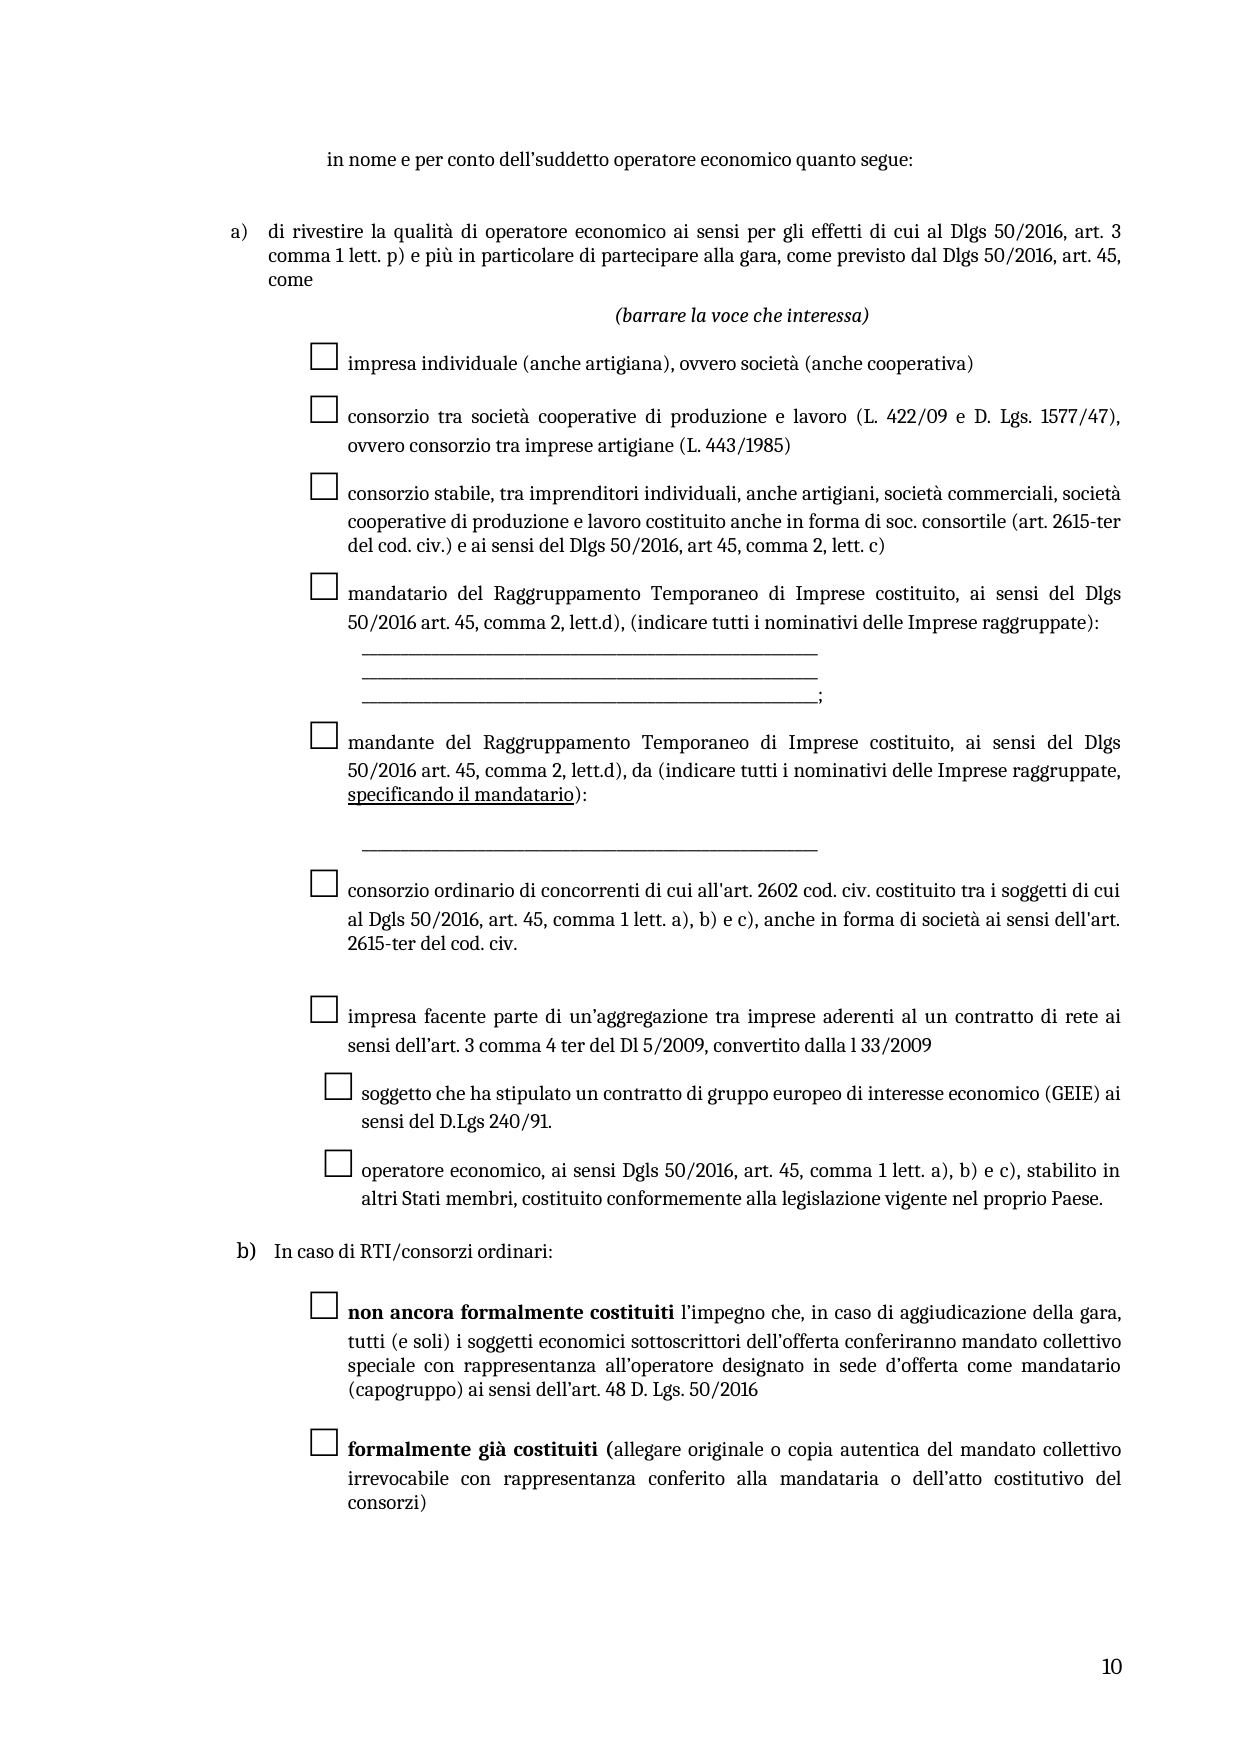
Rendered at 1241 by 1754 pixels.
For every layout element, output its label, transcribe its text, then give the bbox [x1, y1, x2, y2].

list In caso di RTI/consorzi ordinari: [236, 1236, 1122, 1264]
list consorzio stabile, tra imprenditori individuali, anche artigiani, società commerciali, società cooperative di produzione e lavoro costituito anche in forma di soc. consortile (art. 2615-ter del cod. civ.) e ai sensi del Dlgs 50/2016, art 45, comma 2, lett. c) [310, 457, 1122, 558]
list consorzio tra società cooperative di produzione e lavoro (L. 422/09 e D. Lgs. 1577/47), ovvero consorzio tra imprese artigiane (L. 443/1985) [310, 381, 1122, 457]
text (barrare la voce che interessa) [362, 304, 1122, 328]
text ___________________________________________________________ [362, 831, 1122, 855]
list operatore economico, ai sensi Dgls 50/2016, art. 45, comma 1 lett. a), b) e c), stabilito in altri Stati membri, costituito conformemente alla legislazione vigente nel proprio Paese. [324, 1134, 1122, 1211]
list non ancora formalmente costituiti l’impegno che, in caso di aggiudicazione della gara, tutti (e soli) i soggetti economici sottoscrittori dell’offerta conferiranno mandato collettivo speciale con rappresentanza all’operatore designato in sede d’offerta come mandatario (capogruppo) ai sensi dell’art. 48 D. Lgs. 50/2016 [310, 1277, 1122, 1401]
list impresa facente parte di un’aggregazione tra imprese aderenti al un contratto di rete ai sensi dell’art. 3 comma 4 ter del Dl 5/2009, convertito dalla l 33/2009 [310, 981, 1122, 1057]
text ___________________________________________________________ ___________________________________________________________ ___________________________________________________________; [362, 634, 1122, 706]
list mandatario del Raggruppamento Temporaneo di Imprese costituito, ai sensi del Dlgs 50/2016 art. 45, comma 2, lett.d), (indicare tutti i nominativi delle Imprese raggruppate): [310, 558, 1122, 634]
list soggetto che ha stipulato un contratto di gruppo europeo di interesse economico (GEIE) ai sensi del D.Lgs 240/91. [324, 1057, 1122, 1134]
list formalmente già costituiti (allegare originale o copia autentica del mandato collettivo irrevocabile con rappresentanza conferito alla mandataria o dell’atto costitutivo del consorzi) [310, 1414, 1122, 1514]
list consorzio ordinario di concorrenti di cui all'art. 2602 cod. civ. costituito tra i soggetti di cui al Dgls 50/2016, art. 45, comma 1 lett. a), b) e c), anche in forma di società ai sensi dell'art. 2615-ter del cod. civ. [310, 855, 1122, 956]
text in nome e per conto dell’suddetto operatore economico quanto segue: [118, 148, 1122, 172]
list di rivestire la qualità di operatore economico ai sensi per gli effetti di cui al Dlgs 50/2016, art. 3 comma 1 lett. p) e più in particolare di partecipare alla gara, come previsto dal Dlgs 50/2016, art. 45, come [231, 219, 1122, 291]
list mandante del Raggruppamento Temporaneo di Imprese costituito, ai sensi del Dlgs 50/2016 art. 45, comma 2, lett.d), da (indicare tutti i nominativi delle Imprese raggruppate, specificando il mandatario): [310, 706, 1122, 807]
list impresa individuale (anche artigiana), ovvero società (anche cooperativa) [310, 328, 1122, 381]
